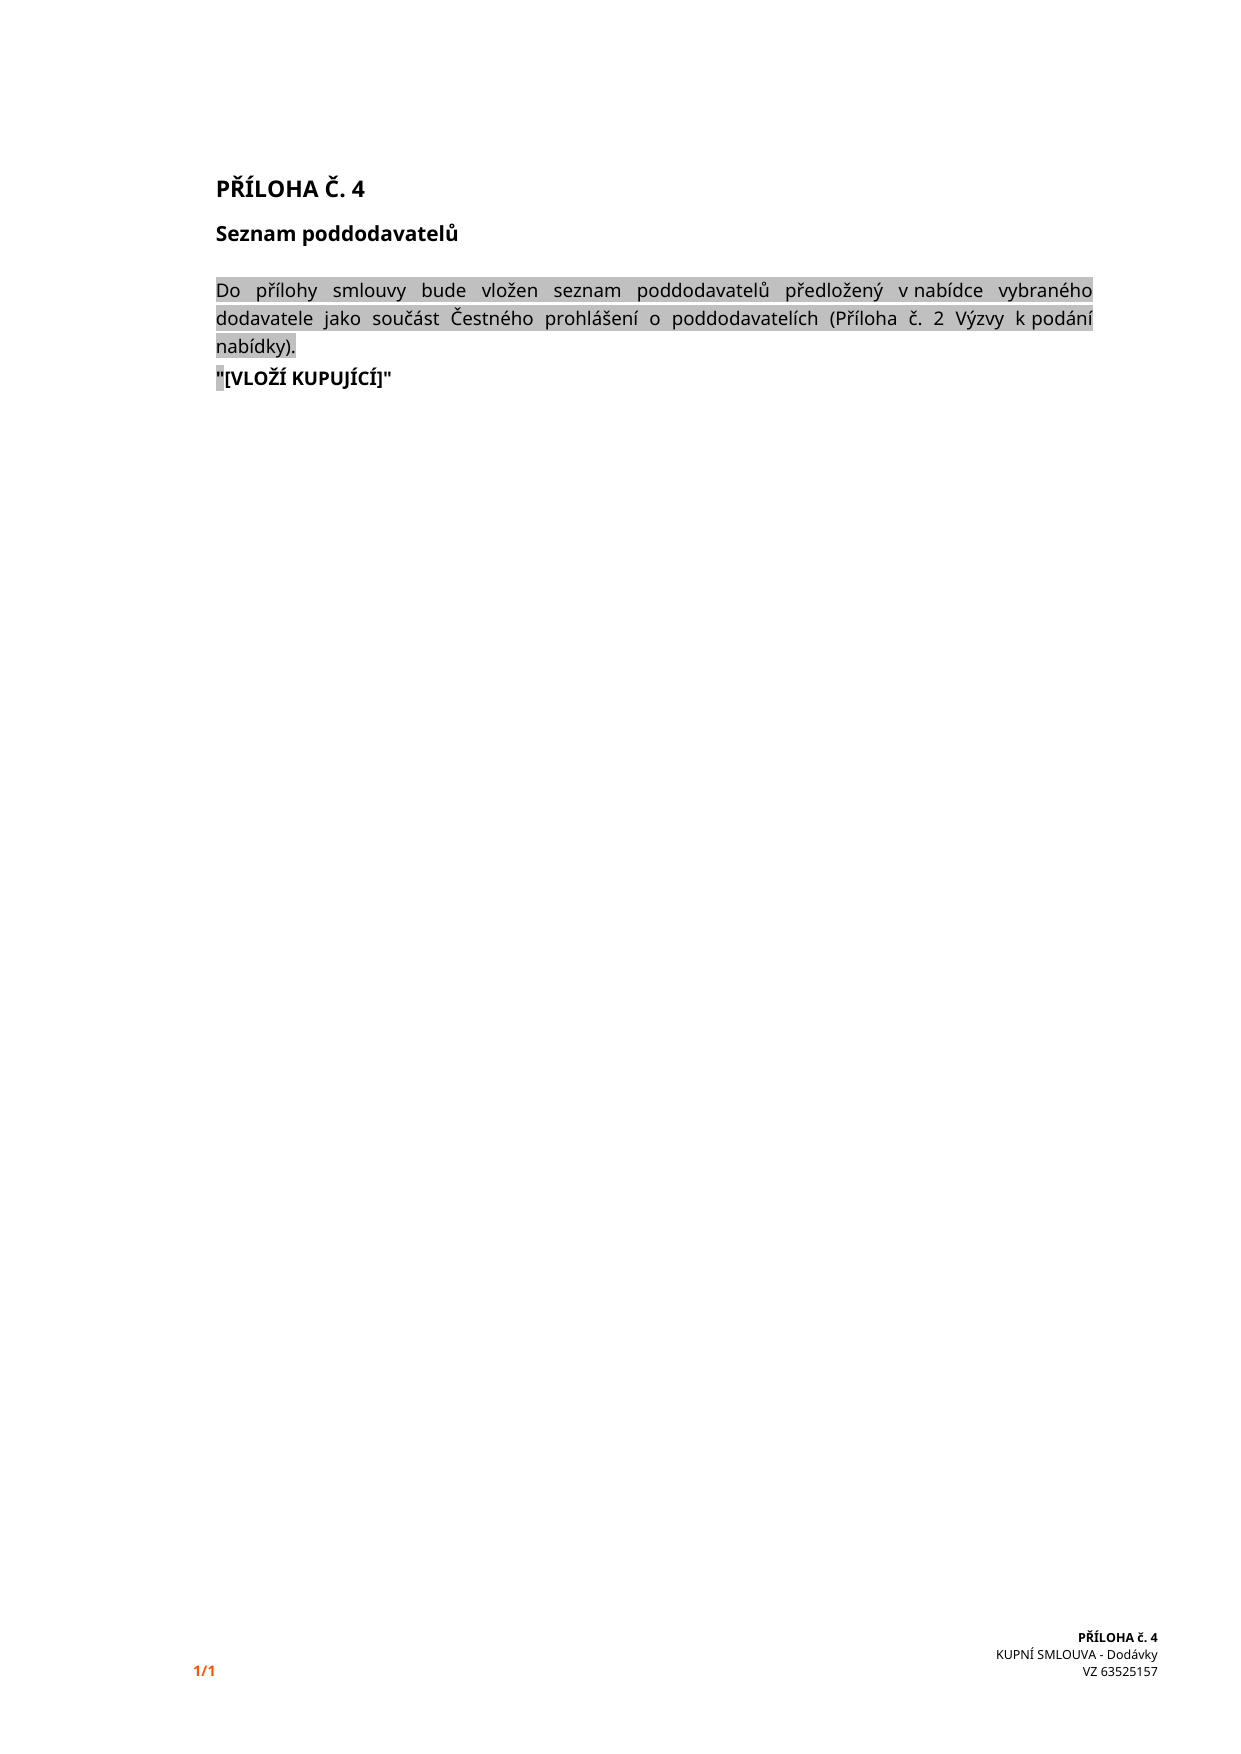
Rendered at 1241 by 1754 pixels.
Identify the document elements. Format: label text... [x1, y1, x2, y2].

text Do přílohy smlouvy bude vložen seznam poddodavatelů předložený v nabídce vybraného dodavatele jako součást Čestného prohlášení o poddodavatelích (Příloha č. 2 Výzvy k podání nabídky). [216, 331, 1093, 358]
text Seznam poddodavatelů [216, 219, 1093, 248]
text Příloha č. 4 [216, 172, 1093, 204]
